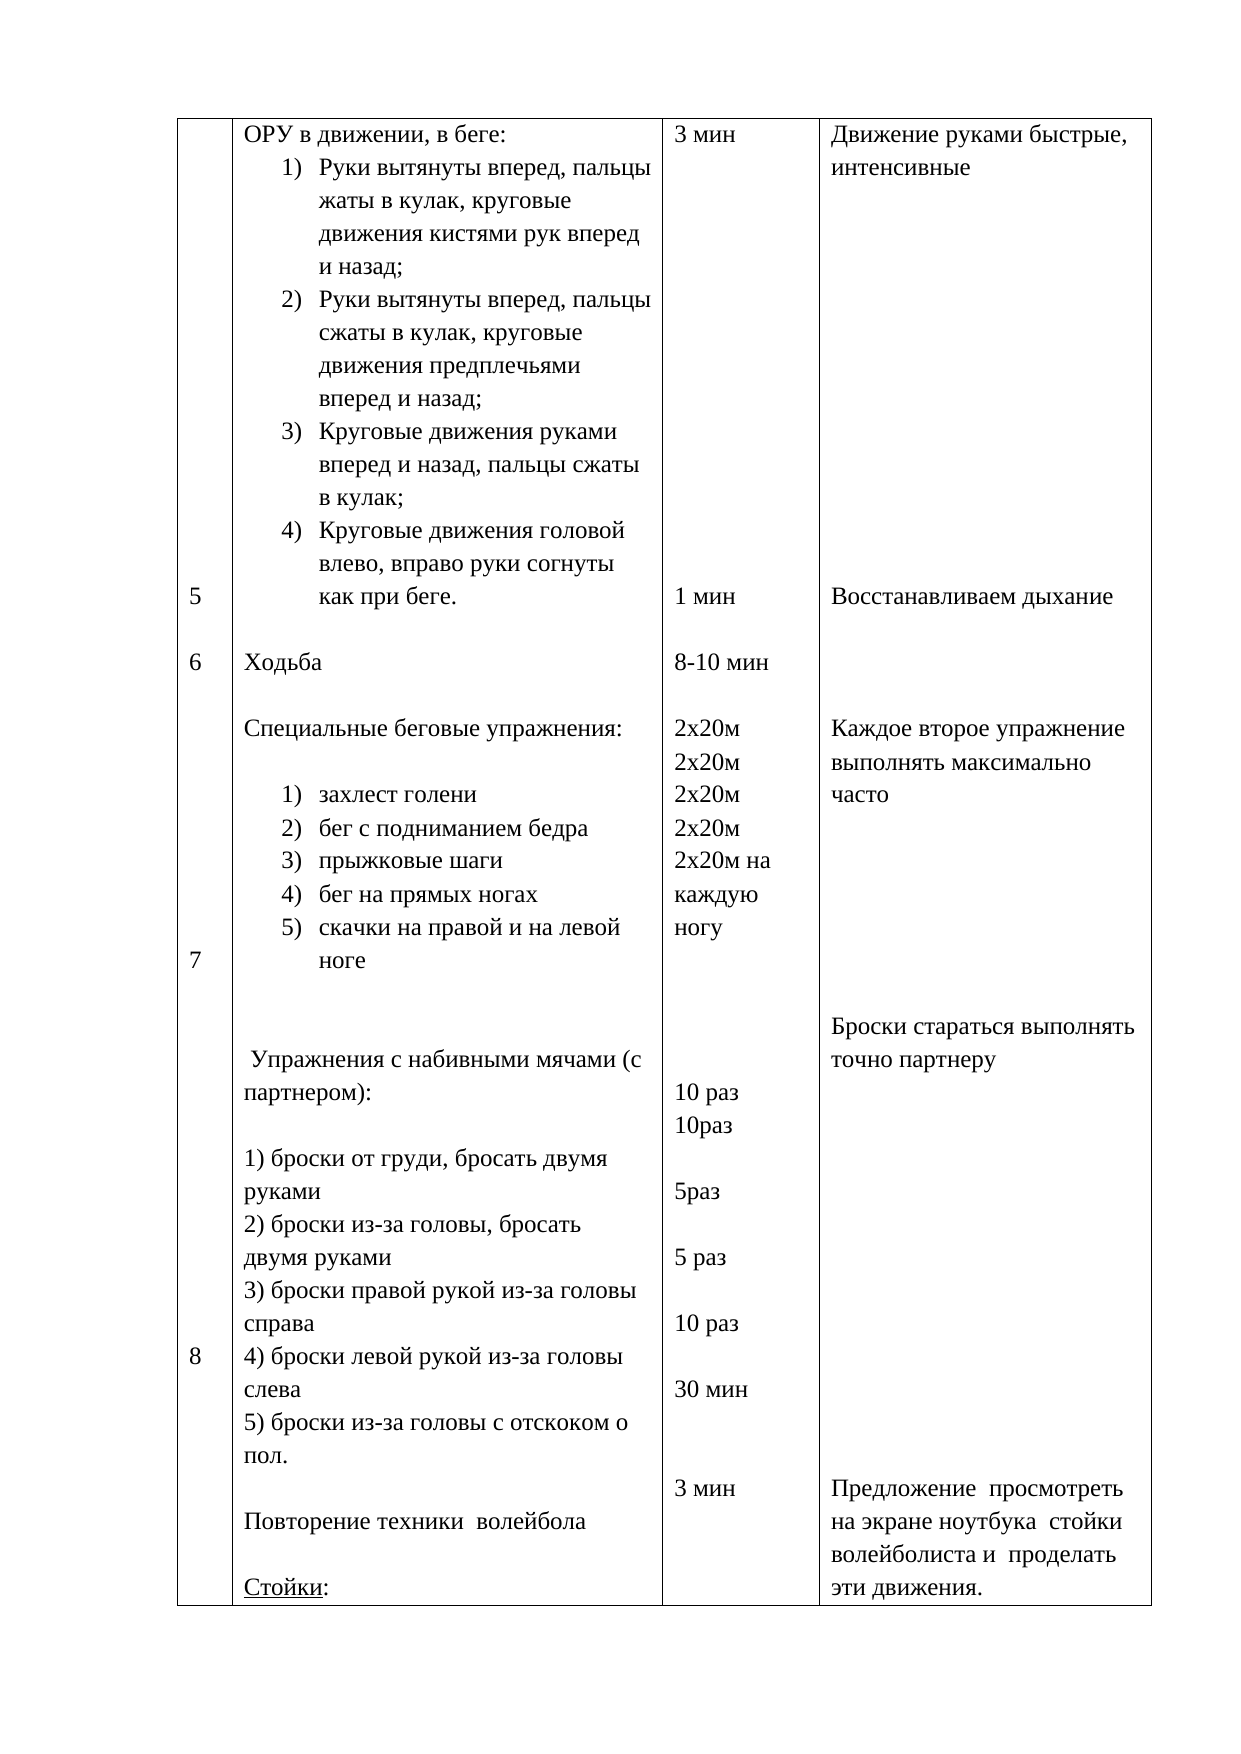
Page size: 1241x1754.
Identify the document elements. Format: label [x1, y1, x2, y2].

table_cell [178, 119, 232, 1605]
table_cell [820, 119, 1151, 1605]
table_cell [233, 119, 662, 1605]
table_cell [663, 119, 819, 1605]
